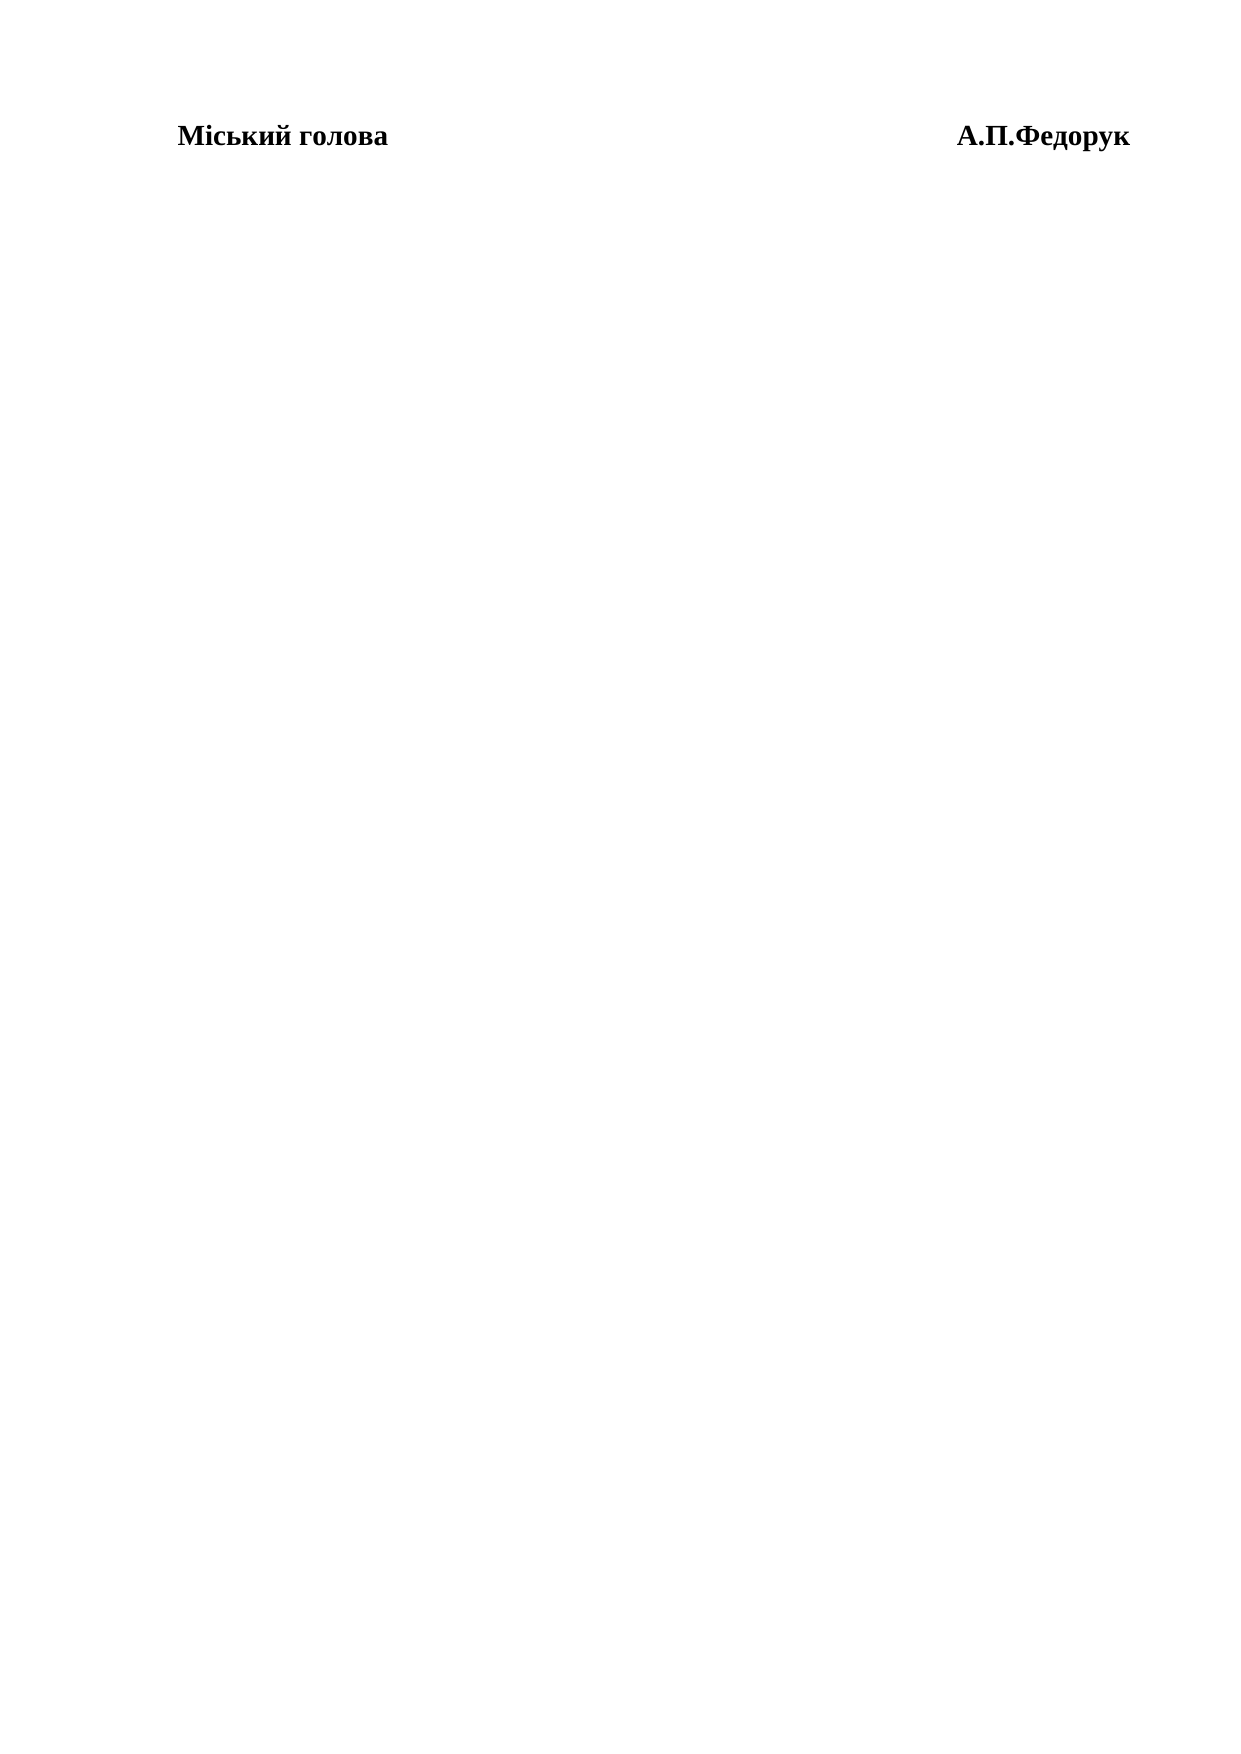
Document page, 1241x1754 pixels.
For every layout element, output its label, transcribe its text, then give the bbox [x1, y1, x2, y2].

text Міський голова А.П.Федорук [177, 118, 1152, 152]
